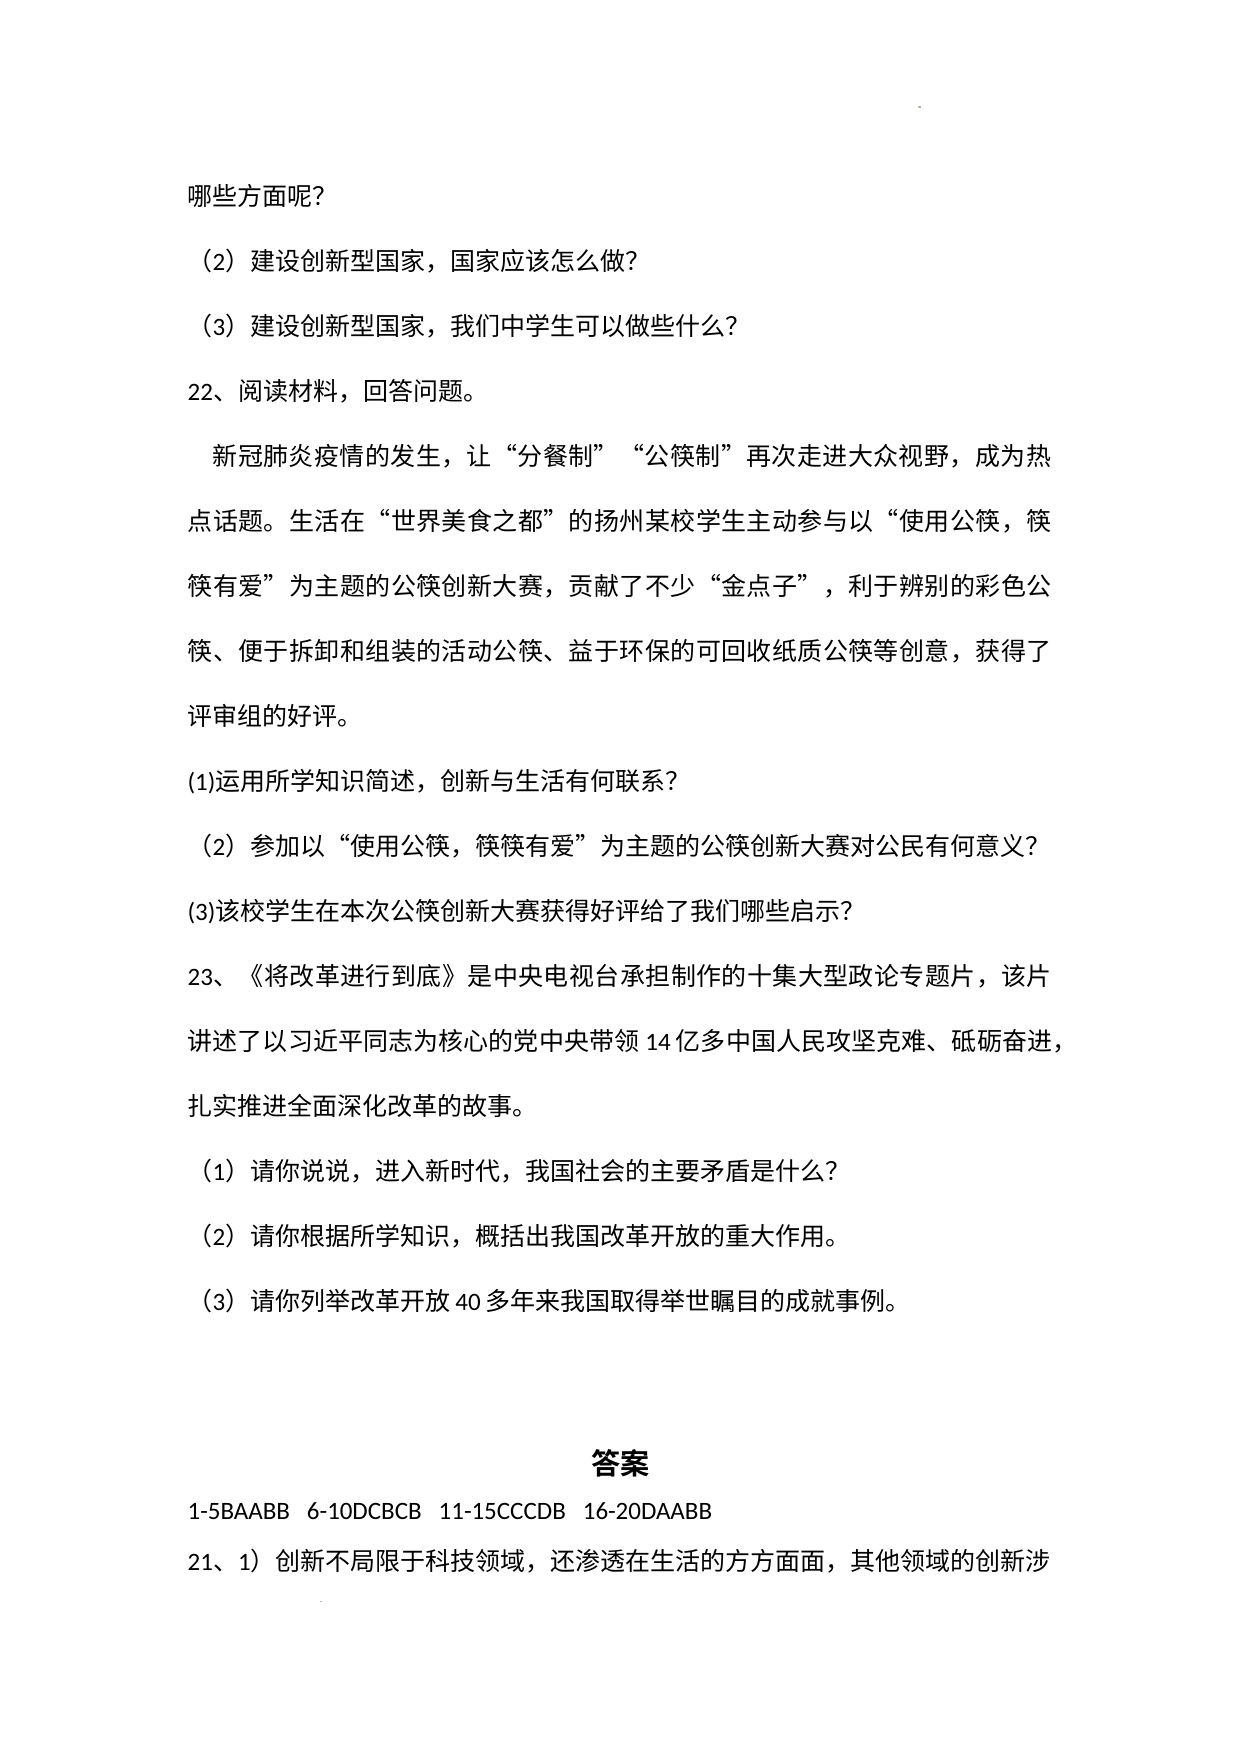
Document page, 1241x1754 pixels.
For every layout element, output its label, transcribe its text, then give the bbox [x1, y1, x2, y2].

list （2）参加以“使用公筷，筷筷有爱”为主题的公筷创新大赛对公民有何意义？ [187, 812, 1053, 877]
list 22、阅读材料，回答问题。 [187, 357, 1053, 422]
list 23、《将改革进行到底》是中央电视台承担制作的十集大型政论专题片，该片讲述了以习近平同志为核心的党中央带领14亿多中国人民攻坚克难、砥砺奋进，扎实推进全面深化改革的故事。 [187, 942, 1053, 1137]
list (1)运用所学知识简述，创新与生活有何联系？ [187, 747, 1053, 812]
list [187, 162, 1053, 227]
list （3）请你列举改革开放40多年来我国取得举世瞩目的成就事例。 [187, 1267, 1053, 1332]
list （1）请你说说，进入新时代，我国社会的主要矛盾是什么？ [187, 1137, 1053, 1202]
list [187, 1527, 1053, 1592]
list （2）请你根据所学知识，概括出我国改革开放的重大作用。 [187, 1202, 1053, 1267]
list 新冠肺炎疫情的发生，让“分餐制”“公筷制”再次走进大众视野，成为热点话题。生活在“世界美食之都”的扬州某校学生主动参与以“使用公筷，筷筷有爱”为主题的公筷创新大赛，贡献了不少“金点子”，利于辨别的彩色公筷、便于拆卸和组装的活动公筷、益于环保的可回收纸质公筷等创意，获得了评审组的好评。 [187, 422, 1053, 747]
list （3）建设创新型国家，我们中学生可以做些什么？ [187, 292, 1053, 357]
list （2）建设创新型国家，国家应该怎么做？ [187, 227, 1053, 292]
list 答案 [187, 1429, 1053, 1494]
list (3)该校学生在本次公筷创新大赛获得好评给了我们哪些启示？ [187, 877, 1053, 942]
list 1-5BAABB 6-10DCBCB 11-15CCCDB 16-20DAABB [187, 1494, 1053, 1527]
